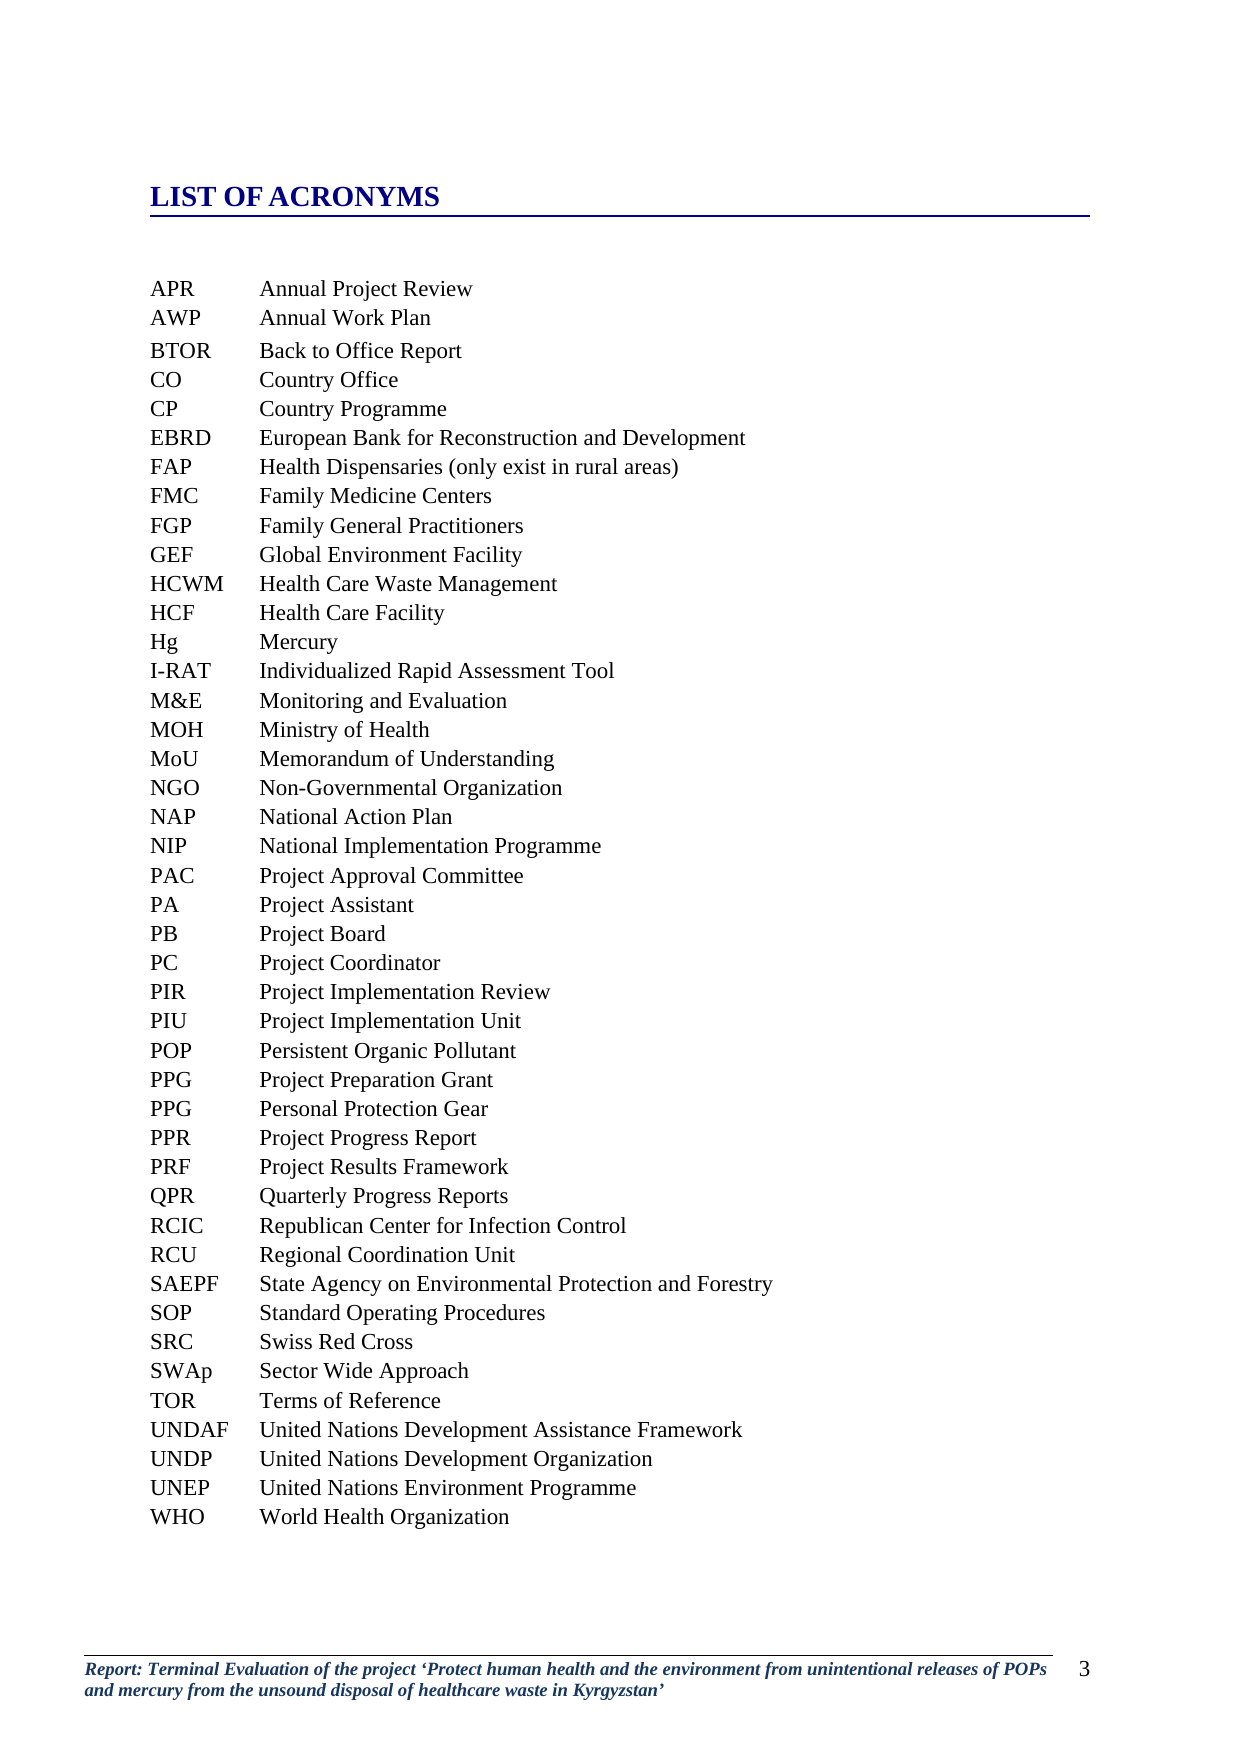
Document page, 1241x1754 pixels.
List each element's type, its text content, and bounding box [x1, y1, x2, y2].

table_cell Country Programme [248, 395, 1059, 424]
table_cell Quarterly Progress Reports [248, 1183, 1059, 1212]
table_cell Family General Practitioners [248, 512, 1059, 541]
table_cell Health Dispensaries (only exist in rural areas) [248, 454, 1059, 483]
table_cell MoU [139, 745, 248, 774]
table_cell GEF [139, 541, 248, 570]
table_cell Republican Center for Infection Control [248, 1212, 1059, 1241]
table_cell Family Medicine Centers [248, 483, 1059, 512]
table_cell Project Progress Report [248, 1124, 1059, 1153]
table_cell POP [139, 1037, 248, 1066]
table_cell SOP [139, 1299, 248, 1328]
table_cell Global Environment Facility [248, 541, 1059, 570]
table_cell WHO [139, 1504, 248, 1533]
table_cell RCU [139, 1241, 248, 1270]
table_cell SAEPF [139, 1270, 248, 1299]
table_cell Project Approval Committee [248, 862, 1059, 891]
table_cell NGO [139, 774, 248, 803]
table_cell Standard Operating Procedures [248, 1299, 1059, 1328]
table_cell PPG [139, 1095, 248, 1124]
table_cell Health Care Waste Management [248, 570, 1059, 599]
table_cell FAP [139, 454, 248, 483]
table_cell Swiss Red Cross [248, 1329, 1059, 1358]
table_cell Persistent Organic Pollutant [248, 1037, 1059, 1066]
table_cell Project Implementation Unit [248, 1008, 1059, 1037]
table_cell Back to Office Report [248, 337, 1059, 366]
table_cell BTOR [139, 337, 248, 366]
table_cell Non-Governmental Organization [248, 774, 1059, 803]
table_cell PAC [139, 862, 248, 891]
table_cell PB [139, 920, 248, 949]
table_cell PA [139, 891, 248, 920]
table_cell RCIC [139, 1212, 248, 1241]
table_cell CP [139, 395, 248, 424]
table_cell EBRD [139, 424, 248, 453]
table_cell NIP [139, 833, 248, 862]
table_cell Health Care Facility [248, 599, 1059, 628]
table_cell UNDP [139, 1445, 248, 1474]
subtitle LIST OF ACRONYMS [150, 179, 1090, 215]
table_cell UNEP [139, 1474, 248, 1503]
table_cell CO [139, 366, 248, 395]
table_cell Hg [139, 629, 248, 658]
table_cell National Action Plan [248, 804, 1059, 833]
table_cell Personal Protection Gear [248, 1095, 1059, 1124]
table_cell United Nations Development Organization [248, 1445, 1059, 1474]
table_cell Project Implementation Review [248, 979, 1059, 1008]
table_cell SRC [139, 1329, 248, 1358]
table_cell FGP [139, 512, 248, 541]
table_cell Individualized Rapid Assessment Tool [248, 658, 1059, 687]
table_cell FMC [139, 483, 248, 512]
table_cell World Health Organization [248, 1504, 1059, 1533]
table_cell MOH [139, 716, 248, 745]
table_cell Annual Work Plan [248, 304, 1059, 337]
table_cell United Nations Development Assistance Framework [248, 1416, 1059, 1445]
table_cell European Bank for Reconstruction and Development [248, 424, 1059, 453]
table_cell TOR [139, 1387, 248, 1416]
table_cell PPG [139, 1066, 248, 1095]
table_cell Project Board [248, 920, 1059, 949]
table_header APR [139, 275, 248, 304]
table_cell Terms of Reference [248, 1387, 1059, 1416]
table_cell United Nations Environment Programme [248, 1474, 1059, 1503]
table_cell UNDAF [139, 1416, 248, 1445]
table_cell NAP [139, 804, 248, 833]
table_cell M&E [139, 687, 248, 716]
table_cell Sector Wide Approach [248, 1358, 1059, 1387]
table_cell State Agency on Environmental Protection and Forestry [248, 1270, 1059, 1299]
table_cell PRF [139, 1154, 248, 1183]
table_cell AWP [139, 304, 248, 337]
table_cell SWAp [139, 1358, 248, 1387]
table_cell Country Office [248, 366, 1059, 395]
table_cell Regional Coordination Unit [248, 1241, 1059, 1270]
table_header Annual Project Review [248, 275, 1059, 304]
table_cell Mercury [248, 629, 1059, 658]
table_cell Project Preparation Grant [248, 1066, 1059, 1095]
table_cell Project Assistant [248, 891, 1059, 920]
table_cell I-RAT [139, 658, 248, 687]
table_cell Project Coordinator [248, 949, 1059, 978]
table_cell Ministry of Health [248, 716, 1059, 745]
table_cell HCF [139, 599, 248, 628]
table_cell PC [139, 949, 248, 978]
table_cell PPR [139, 1124, 248, 1153]
table_cell PIU [139, 1008, 248, 1037]
table_cell National Implementation Programme [248, 833, 1059, 862]
table_cell Project Results Framework [248, 1154, 1059, 1183]
table_cell Monitoring and Evaluation [248, 687, 1059, 716]
table_cell QPR [139, 1183, 248, 1212]
table_cell HCWM [139, 570, 248, 599]
table_cell Memorandum of Understanding [248, 745, 1059, 774]
table_cell PIR [139, 979, 248, 1008]
